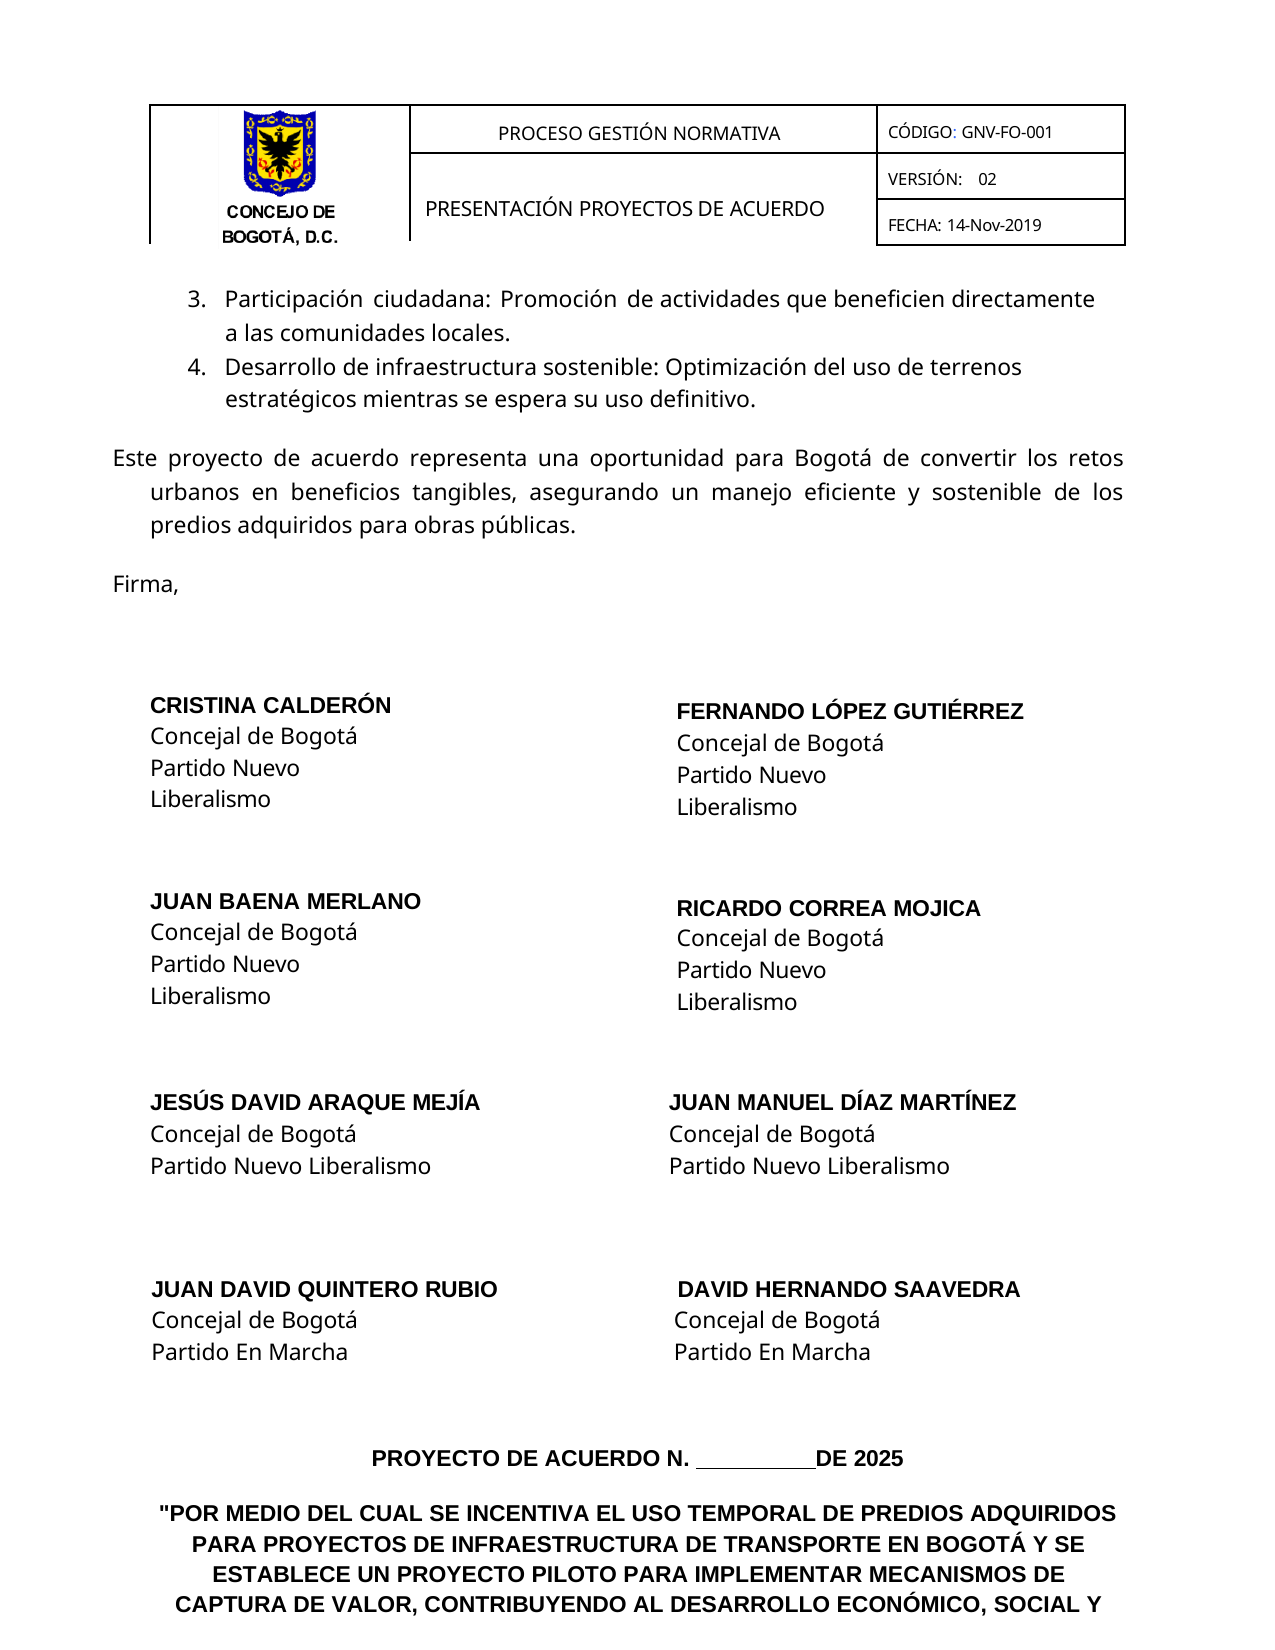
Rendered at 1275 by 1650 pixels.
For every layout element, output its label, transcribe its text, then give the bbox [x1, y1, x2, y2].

picture [218, 106, 341, 249]
subtitle RICARDO CORREA MOJICA [676, 895, 1162, 921]
subtitle FERNANDO LÓPEZ GUTIÉRREZ [676, 698, 1162, 725]
text Firma, [112, 568, 1162, 599]
list Participación ciudadana: Promoción de actividades que beneficien directamente a las comunidades locales. [187, 283, 1101, 348]
subtitle JUAN DAVID QUINTERO RUBIO DAVID HERNANDO SAAVEDRA [151, 1276, 1162, 1302]
text Concejal de Bogotá Concejal de Bogotá [151, 1304, 1162, 1335]
text Concejal de Bogotá Concejal de Bogotá [150, 1118, 1162, 1149]
text PROYECTO DE ACUERDO N. DE 2025 [112, 1445, 1162, 1471]
text Concejal de Bogotá Partido Nuevo Liberalismo [150, 720, 418, 814]
text Concejal de Bogotá Partido Nuevo Liberalismo [150, 916, 418, 1011]
text Concejal de Bogotá Partido Nuevo Liberalismo [676, 727, 944, 822]
subtitle JUAN BAENA MERLANO [150, 888, 514, 914]
text Partido En Marcha Partido En Marcha [151, 1336, 1162, 1367]
text Este proyecto de acuerdo representa una oportunidad para Bogotá de convertir los retos urbanos en beneficios tangibles, asegurando un manejo eficiente y sostenible de los predios adquiridos para obras públicas. [112, 442, 1125, 540]
text Partido Nuevo Liberalismo Partido Nuevo Liberalismo [150, 1150, 1162, 1181]
text Concejal de Bogotá Partido Nuevo Liberalismo [676, 922, 944, 1017]
list Desarrollo de infraestructura sostenible: Optimización del uso de terrenos estratégicos mientras se espera su uso definitivo. [187, 351, 1098, 415]
subtitle JESÚS DAVID ARAQUE MEJÍA JUAN MANUEL DÍAZ MARTÍNEZ [150, 1089, 1162, 1116]
